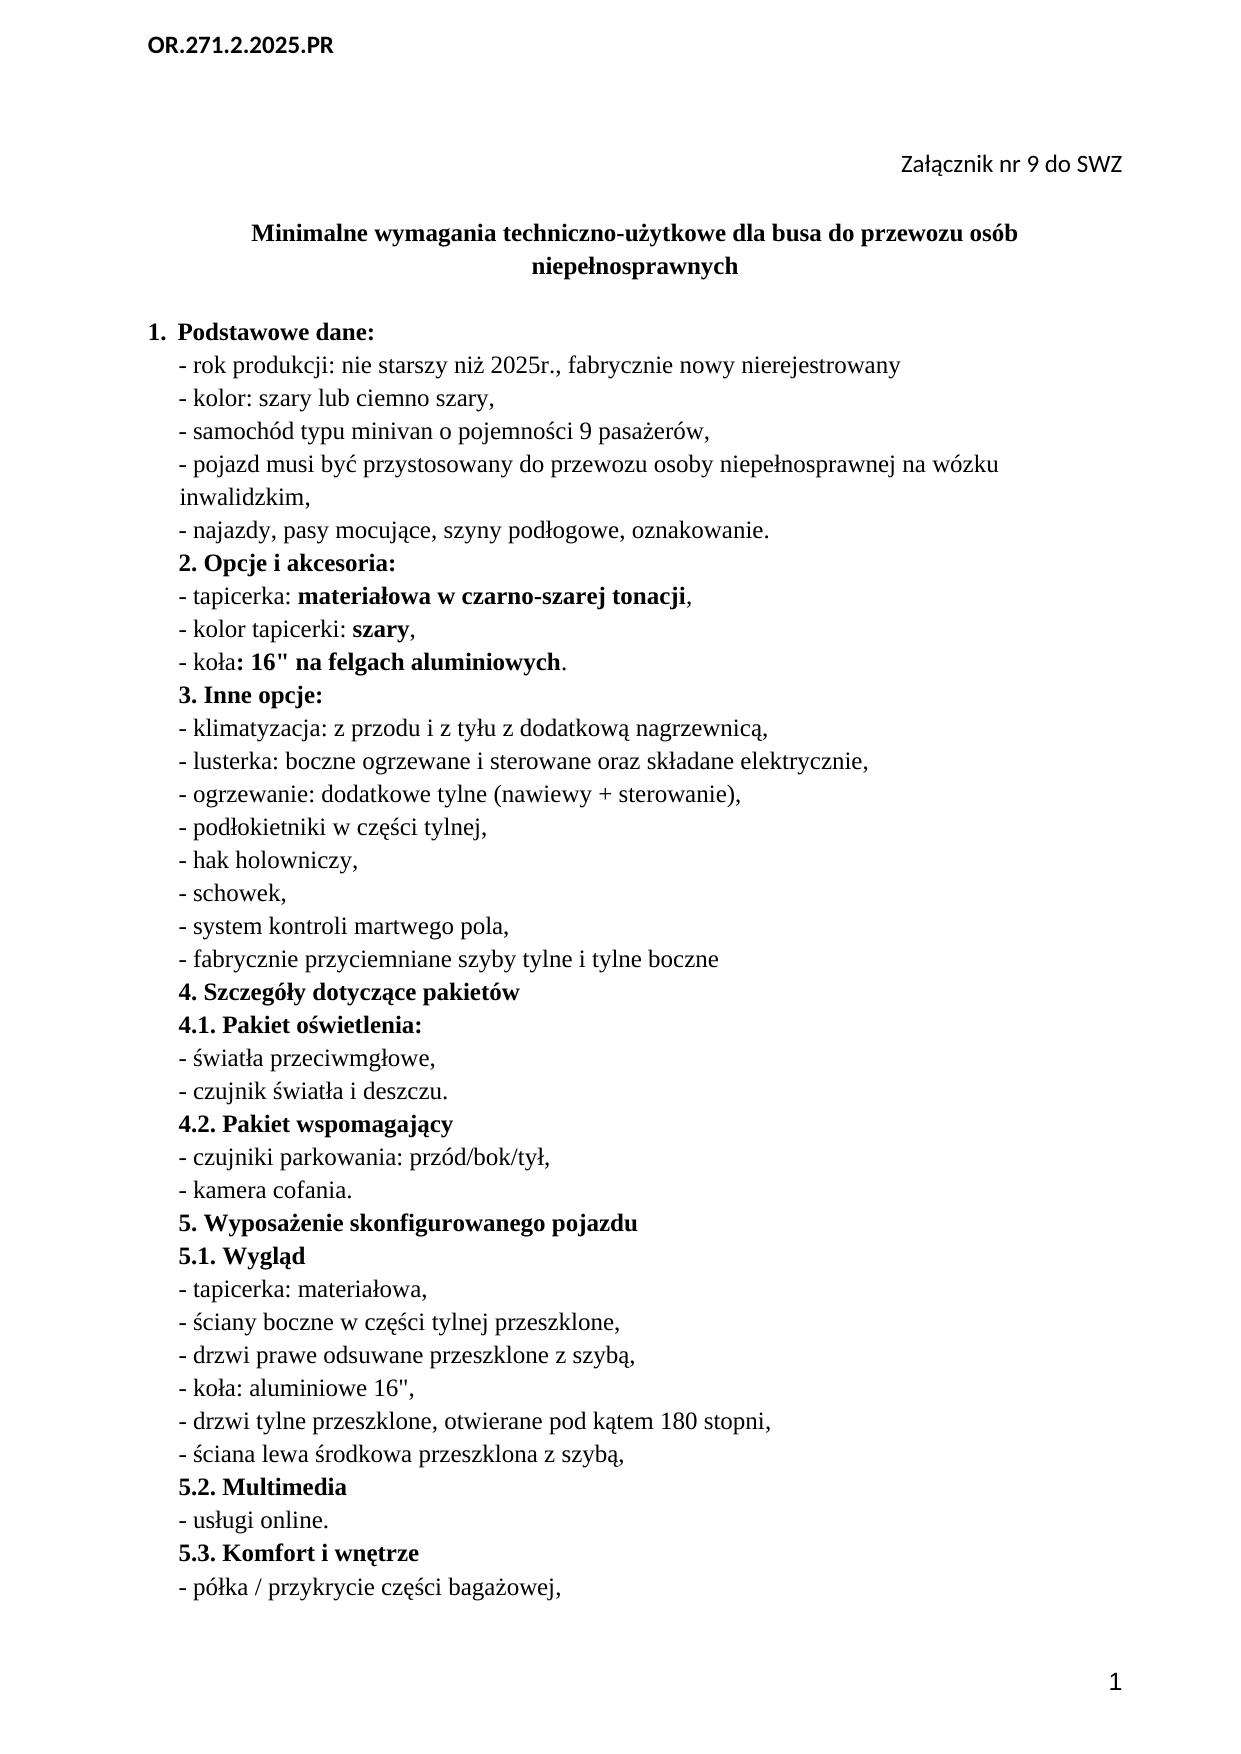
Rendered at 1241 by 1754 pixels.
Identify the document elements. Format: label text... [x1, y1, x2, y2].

text - tapicerka: materiałowa, [178, 1274, 1122, 1303]
text 5. Wyposażenie skonfigurowanego pojazdu [178, 1208, 1122, 1237]
list Podstawowe dane: [148, 317, 1122, 346]
text - drzwi tylne przeszklone, otwierane pod kątem 180 stopni, [178, 1406, 1122, 1435]
text - usługi online. [178, 1506, 1122, 1534]
text 3. Inne opcje: [178, 680, 1122, 709]
text - lusterka: boczne ogrzewane i sterowane oraz składane elektrycznie, [178, 746, 1122, 775]
text 4.2. Pakiet wspomagający [178, 1109, 1122, 1138]
text - najazdy, pasy mocujące, szyny podłogowe, oznakowanie. [178, 515, 1122, 544]
text - tapicerka: materiałowa w czarno-szarej tonacji, [178, 581, 1122, 610]
text - drzwi prawe odsuwane przeszklone z szybą, [178, 1340, 1122, 1369]
text - ściana lewa środkowa przeszklona z szybą, [178, 1439, 1122, 1468]
text 5.1. Wygląd [178, 1241, 1122, 1270]
text - światła przeciwmgłowe, [178, 1043, 1122, 1072]
text - ściany boczne w części tylnej przeszklone, [178, 1307, 1122, 1336]
text - system kontroli martwego pola, [178, 911, 1122, 940]
text - kolor tapicerki: szary, [178, 614, 1122, 643]
text - pojazd musi być przystosowany do przewozu osoby niepełnosprawnej na wózku inwalidzkim, [178, 449, 1122, 511]
text 5.3. Komfort i wnętrze [178, 1538, 1122, 1567]
text - kolor: szary lub ciemno szary, [178, 383, 1122, 412]
text 4. Szczegóły dotyczące pakietów [178, 977, 1122, 1006]
text - czujniki parkowania: przód/bok/tył, [178, 1142, 1122, 1171]
text - czujnik światła i deszczu. [178, 1076, 1122, 1105]
text Załącznik nr 9 do SWZ [148, 148, 1122, 178]
text - samochód typu minivan o pojemności 9 pasażerów, [178, 416, 1122, 444]
text - hak holowniczy, [178, 845, 1122, 874]
text 2. Opcje i akcesoria: [178, 548, 1122, 577]
text Minimalne wymagania techniczno-użytkowe dla busa do przewozu osób niepełnosprawnych [148, 218, 1122, 279]
text - rok produkcji: nie starszy niż 2025r., fabrycznie nowy nierejestrowany [178, 350, 1122, 378]
text - półka / przykrycie części bagażowej, [178, 1572, 1122, 1600]
text - koła: 16" na felgach aluminiowych. [178, 647, 1122, 676]
text - koła: aluminiowe 16", [178, 1373, 1122, 1402]
text - kamera cofania. [178, 1175, 1122, 1204]
text - fabrycznie przyciemniane szyby tylne i tylne boczne [178, 944, 1122, 973]
text - schowek, [178, 878, 1122, 907]
text 4.1. Pakiet oświetlenia: [178, 1010, 1122, 1039]
text 5.2. Multimedia [178, 1472, 1122, 1501]
text - ogrzewanie: dodatkowe tylne (nawiewy + sterowanie), [178, 779, 1122, 808]
text - klimatyzacja: z przodu i z tyłu z dodatkową nagrzewnicą, [178, 713, 1122, 742]
text - podłokietniki w części tylnej, [178, 812, 1122, 841]
